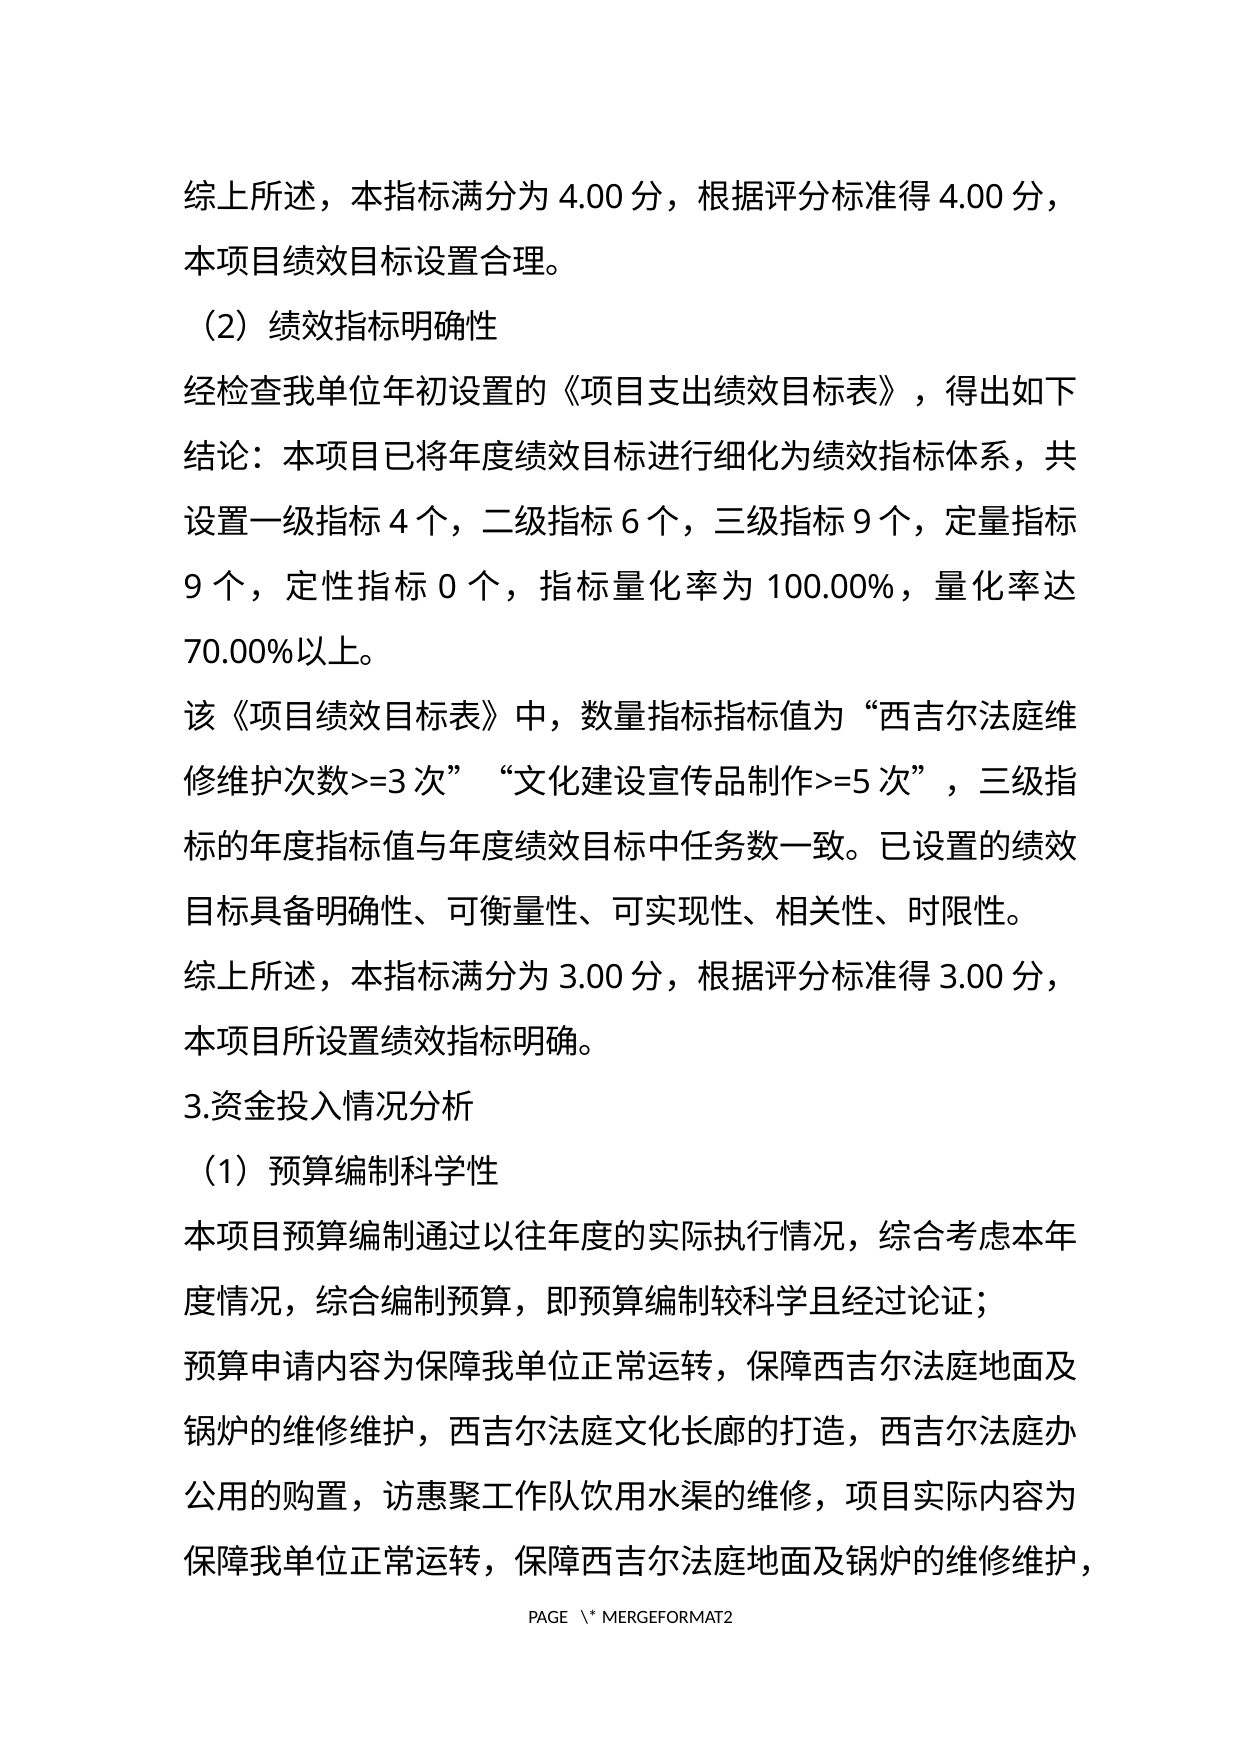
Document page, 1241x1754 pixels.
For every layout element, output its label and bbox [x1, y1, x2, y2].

text [183, 162, 1078, 1592]
